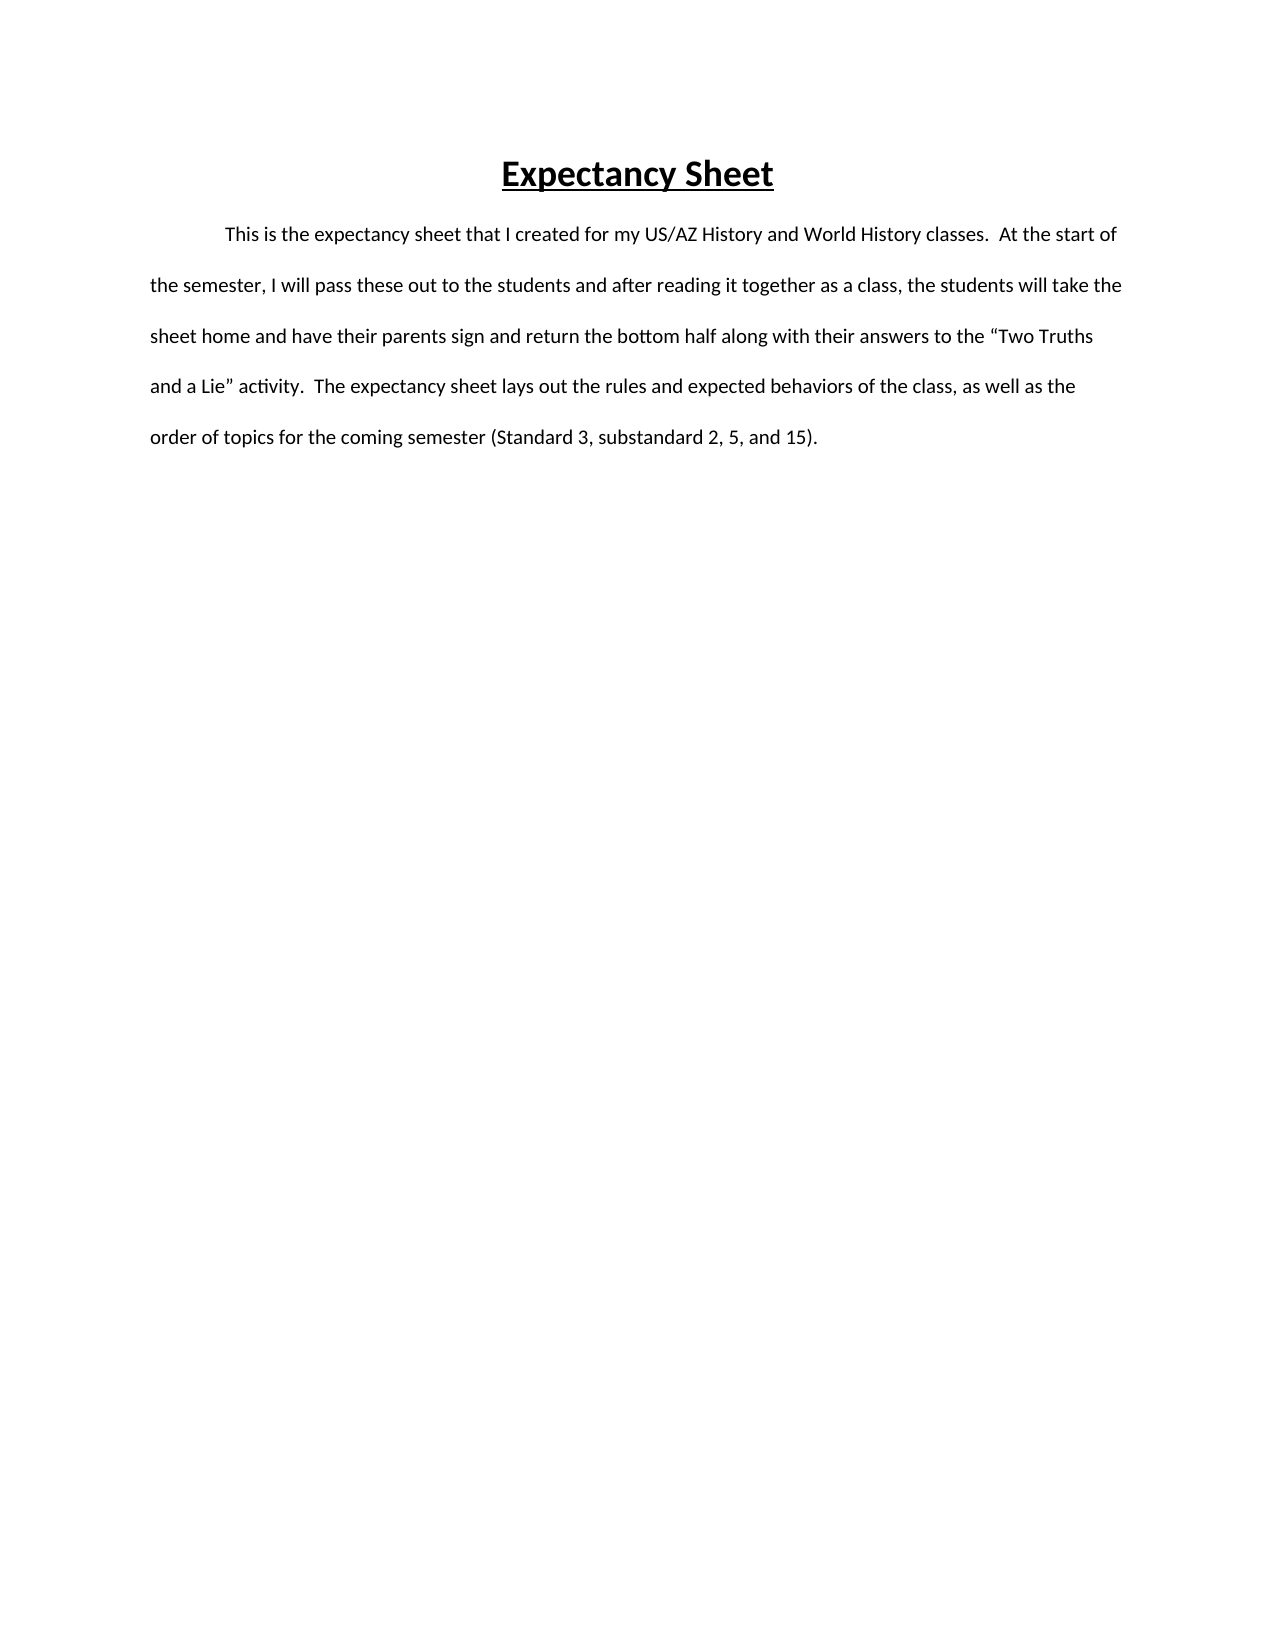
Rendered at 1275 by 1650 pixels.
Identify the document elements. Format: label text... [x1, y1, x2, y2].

text This is the expectancy sheet that I created for my US/AZ History and World History classes. At the start of the semester, I will pass these out to the students and after reading it together as a class, the students will take the sheet home and have their parents sign and return the bottom half along with their answers to the “Two Truths and a Lie” activity. The expectancy sheet lays out the rules and expected behaviors of the class, as well as the order of topics for the coming semester (Standard 3, substandard 2, 5, and 15). [150, 221, 1125, 450]
text Expectancy Sheet [150, 150, 1125, 196]
